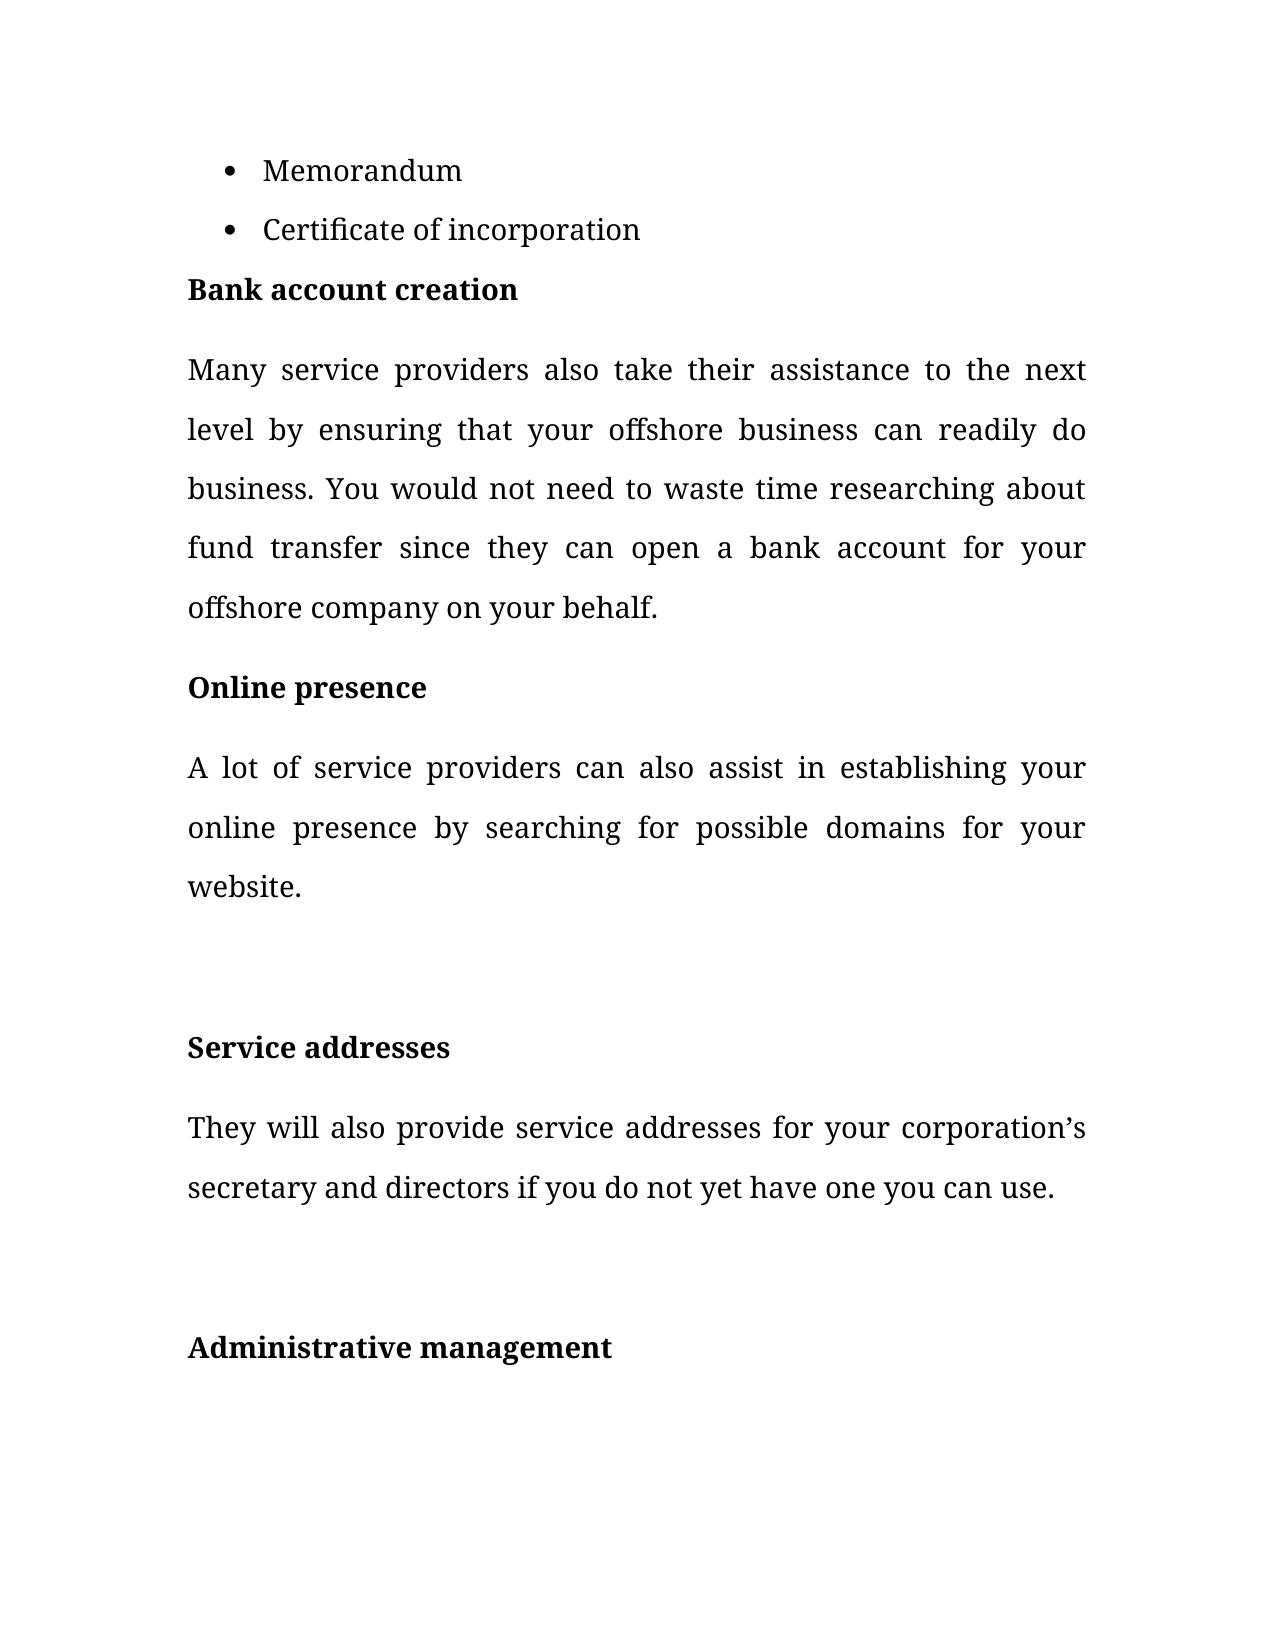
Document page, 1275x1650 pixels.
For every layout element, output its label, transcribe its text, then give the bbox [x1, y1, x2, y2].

text Service addresses [187, 1027, 1087, 1067]
text Bank account creation [187, 269, 1087, 309]
text Administrative management [187, 1328, 1087, 1367]
text They will also provide service addresses for your corporation’s secretary and directors if you do not yet have one you can use. [187, 1108, 1087, 1207]
list Certificate of incorporation [225, 209, 1087, 249]
text Many service providers also take their assistance to the next level by ensuring that your offshore business can readily do business. You would not need to waste time researching about fund transfer since they can open a bank account for your offshore company on your behalf. [187, 349, 1087, 627]
text Online presence [187, 667, 1087, 707]
text A lot of service providers can also assist in establishing your online presence by searching for possible domains for your website. [187, 748, 1087, 906]
list Memorandum [225, 150, 1087, 190]
